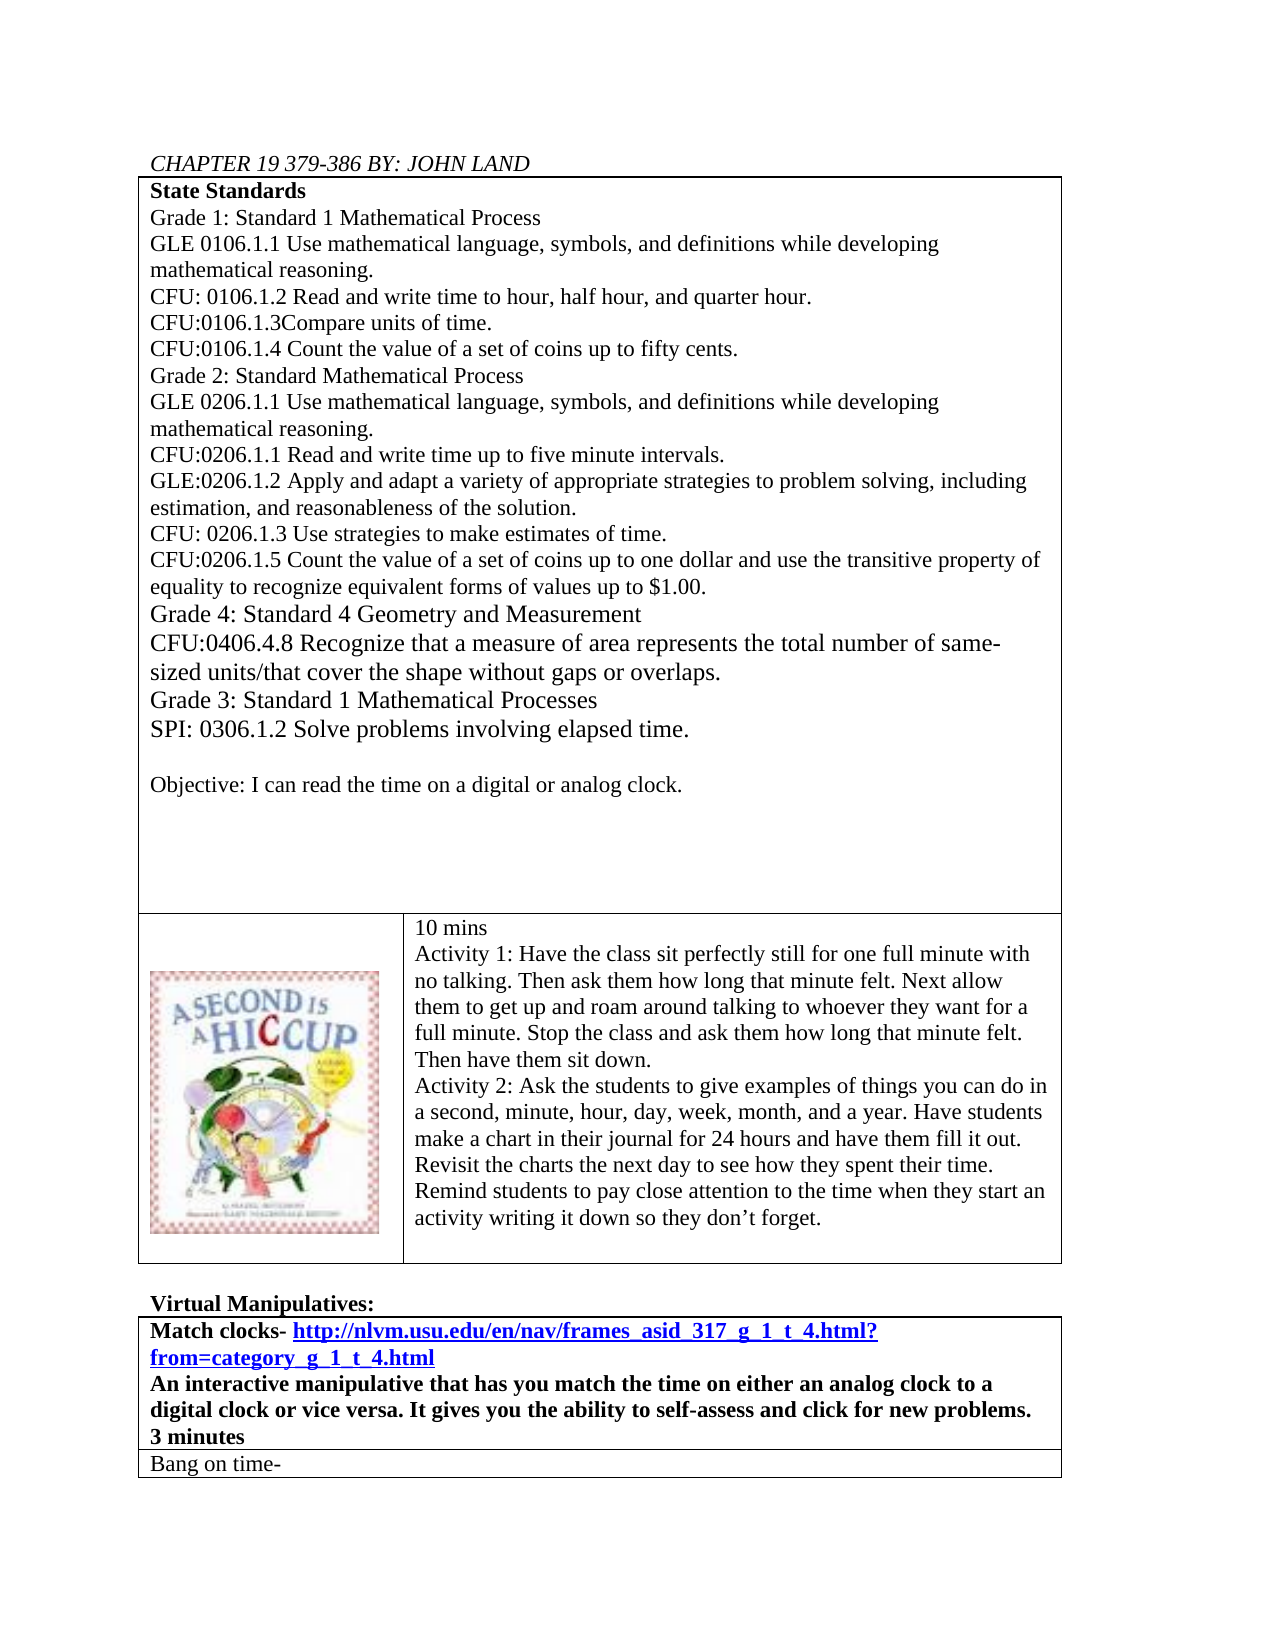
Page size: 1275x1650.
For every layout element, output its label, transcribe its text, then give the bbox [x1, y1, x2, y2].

text Virtual Manipulatives: [150, 1290, 1125, 1316]
text Chapter 19 379-386 by: john Land [150, 150, 1125, 176]
table_cell [139, 914, 403, 1263]
table_header State Standards Grade 1: Standard 1 Mathematical Process GLE 0106.1.1 Use mathematical language, symbols, and definitions while developing mathematical reasoning. CFU: 0106.1.2 Read and write time to hour, half hour, and quarter hour. CFU:0106.1.3Compare units of time. CFU:0106.1.4 Count the value of a set of coins up to fifty cents. Grade 2: Standard Mathematical Process GLE 0206.1.1 Use mathematical language, symbols, and definitions while developing mathematical reasoning. CFU:0206.1.1 Read and write time up to five minute intervals. GLE:0206.1.2 Apply and adapt a variety of appropriate strategies to problem solving, including estimation, and reasonableness of the solution. CFU: 0206.1.3 Use strategies to make estimates of time. CFU:0206.1.5 Count the value of a set of coins up to one dollar and use the transitive property of equality to recognize equivalent forms of values up to $1.00. Grade 4: Standard 4 Geometry and Measurement CFU:0406.4.8 Recognize that a measure of area represents the total number of same-sized units/that cover the shape without gaps or overlaps. Grade 3: Standard 1 Mathematical Processes SPI: 0306.1.2 Solve problems involving elapsed time. Objective: I can read the time on a digital or analog clock. [139, 178, 1061, 913]
picture [150, 971, 380, 1234]
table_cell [139, 1450, 1061, 1477]
table_cell 10 mins Activity 1: Have the class sit perfectly still for one full minute with no talking. Then ask them how long that minute felt. Next allow them to get up and roam around talking to whoever they want for a full minute. Stop the class and ask them how long that minute felt. Then have them sit down. Activity 2: Ask the students to give examples of things you can do in a second, minute, hour, day, week, month, and a year. Have students make a chart in their journal for 24 hours and have them fill it out. Revisit the charts the next day to see how they spent their time. Remind students to pay close attention to the time when they start an activity writing it down so they don’t forget. [404, 914, 1061, 1263]
table_header Match clocks- http://nlvm.usu.edu/en/nav/frames_asid_317_g_1_t_4.html?from=category_g_1_t_4.html An interactive manipulative that has you match the time on either an analog clock to a digital clock or vice versa. It gives you the ability to self-assess and click for new problems. 3 minutes [139, 1318, 1061, 1449]
